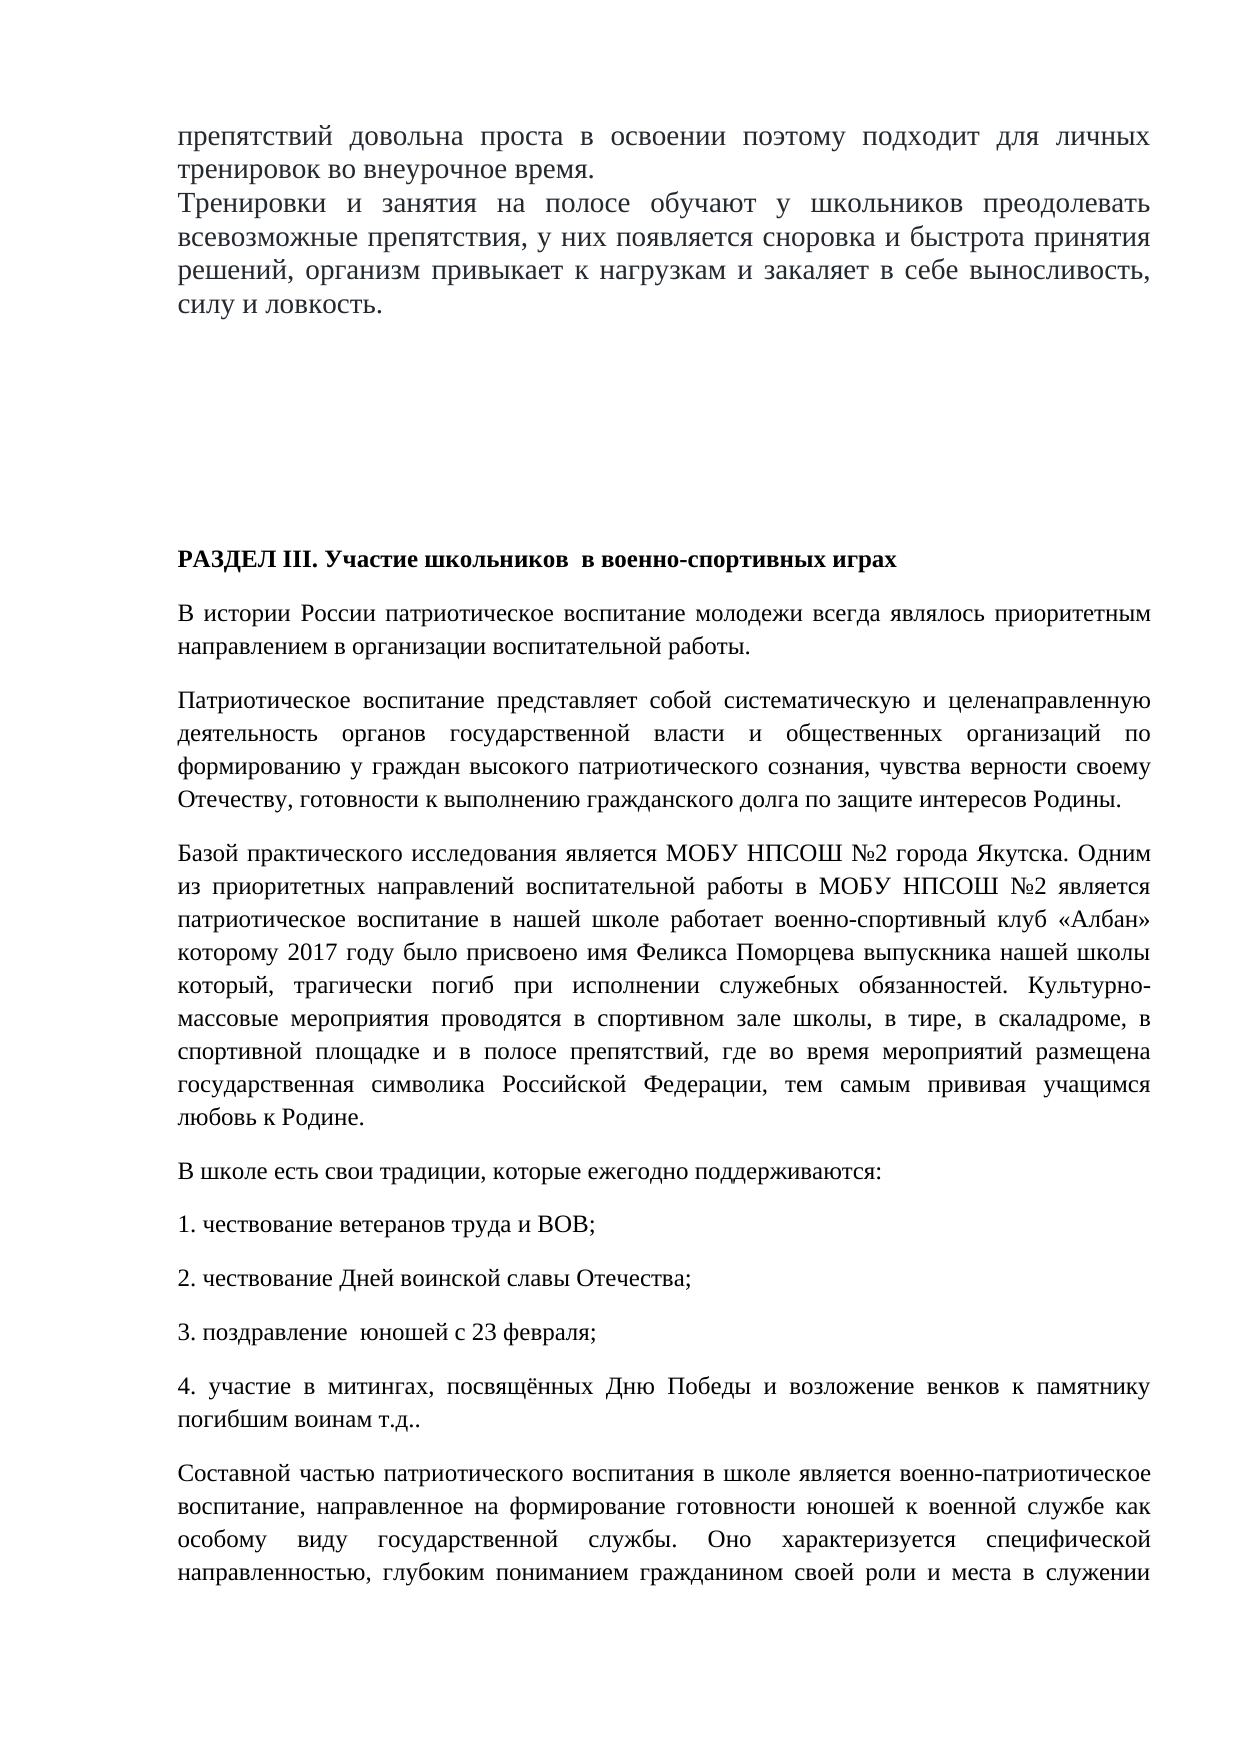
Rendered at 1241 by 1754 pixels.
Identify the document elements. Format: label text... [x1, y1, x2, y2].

text РАЗДЕЛ III. Участие школьников в военно-спортивных играх [177, 544, 1152, 573]
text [177, 118, 1152, 185]
text В истории России патриотическое воспитание молодежи всегда являлось приоритетным направлением в организации воспитательной работы. [177, 598, 1152, 660]
text Базой практического исследования является МОБУ НПСОШ №2 города Якутска. Одним из приоритетных направлений воспитательной работы в МОБУ НПСОШ №2 является патриотическое воспитание в нашей школе работает военно-спортивный клуб «Албан» которому 2017 году было присвоено имя Феликса Поморцева выпускника нашей школы который, трагически погиб при исполнении служебных обязанностей. Культурно-массовые мероприятия проводятся в спортивном зале школы, в тире, в скаладроме, в спортивной площадке и в полосе препятствий, где во время мероприятий размещена государственная символика Российской Федерации, тем самым прививая учащимся любовь к Родине. [177, 838, 1152, 1131]
text Тренировки и занятия на полосе обучают у школьников преодолевать всевозможные препятствия, у них появляется сноровка и быстрота принятия решений, организм привыкает к нагрузкам и закаляет в себе выносливость, силу и ловкость. [177, 185, 1152, 319]
text 1. чествование ветеранов труда и ВОВ; [177, 1209, 1152, 1238]
text Патриотическое воспитание представляет собой систематическую и целенаправленную деятельность органов государственной власти и общественных организаций по формированию у граждан высокого патриотического сознания, чувства верности своему Отечеству, готовности к выполнению гражданского долга по защите интересов Родины. [177, 685, 1152, 813]
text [177, 1458, 1152, 1586]
text 4. участие в митингах, посвящённых Дню Победы и возложение венков к памятнику погибшим воинам т.д.. [177, 1371, 1152, 1433]
text 3. поздравление юношей с 23 февраля; [177, 1317, 1152, 1346]
text 2. чествование Дней воинской славы Отечества; [177, 1263, 1152, 1292]
text В школе есть свои традиции, которые ежегодно поддерживаются: [177, 1156, 1152, 1184]
